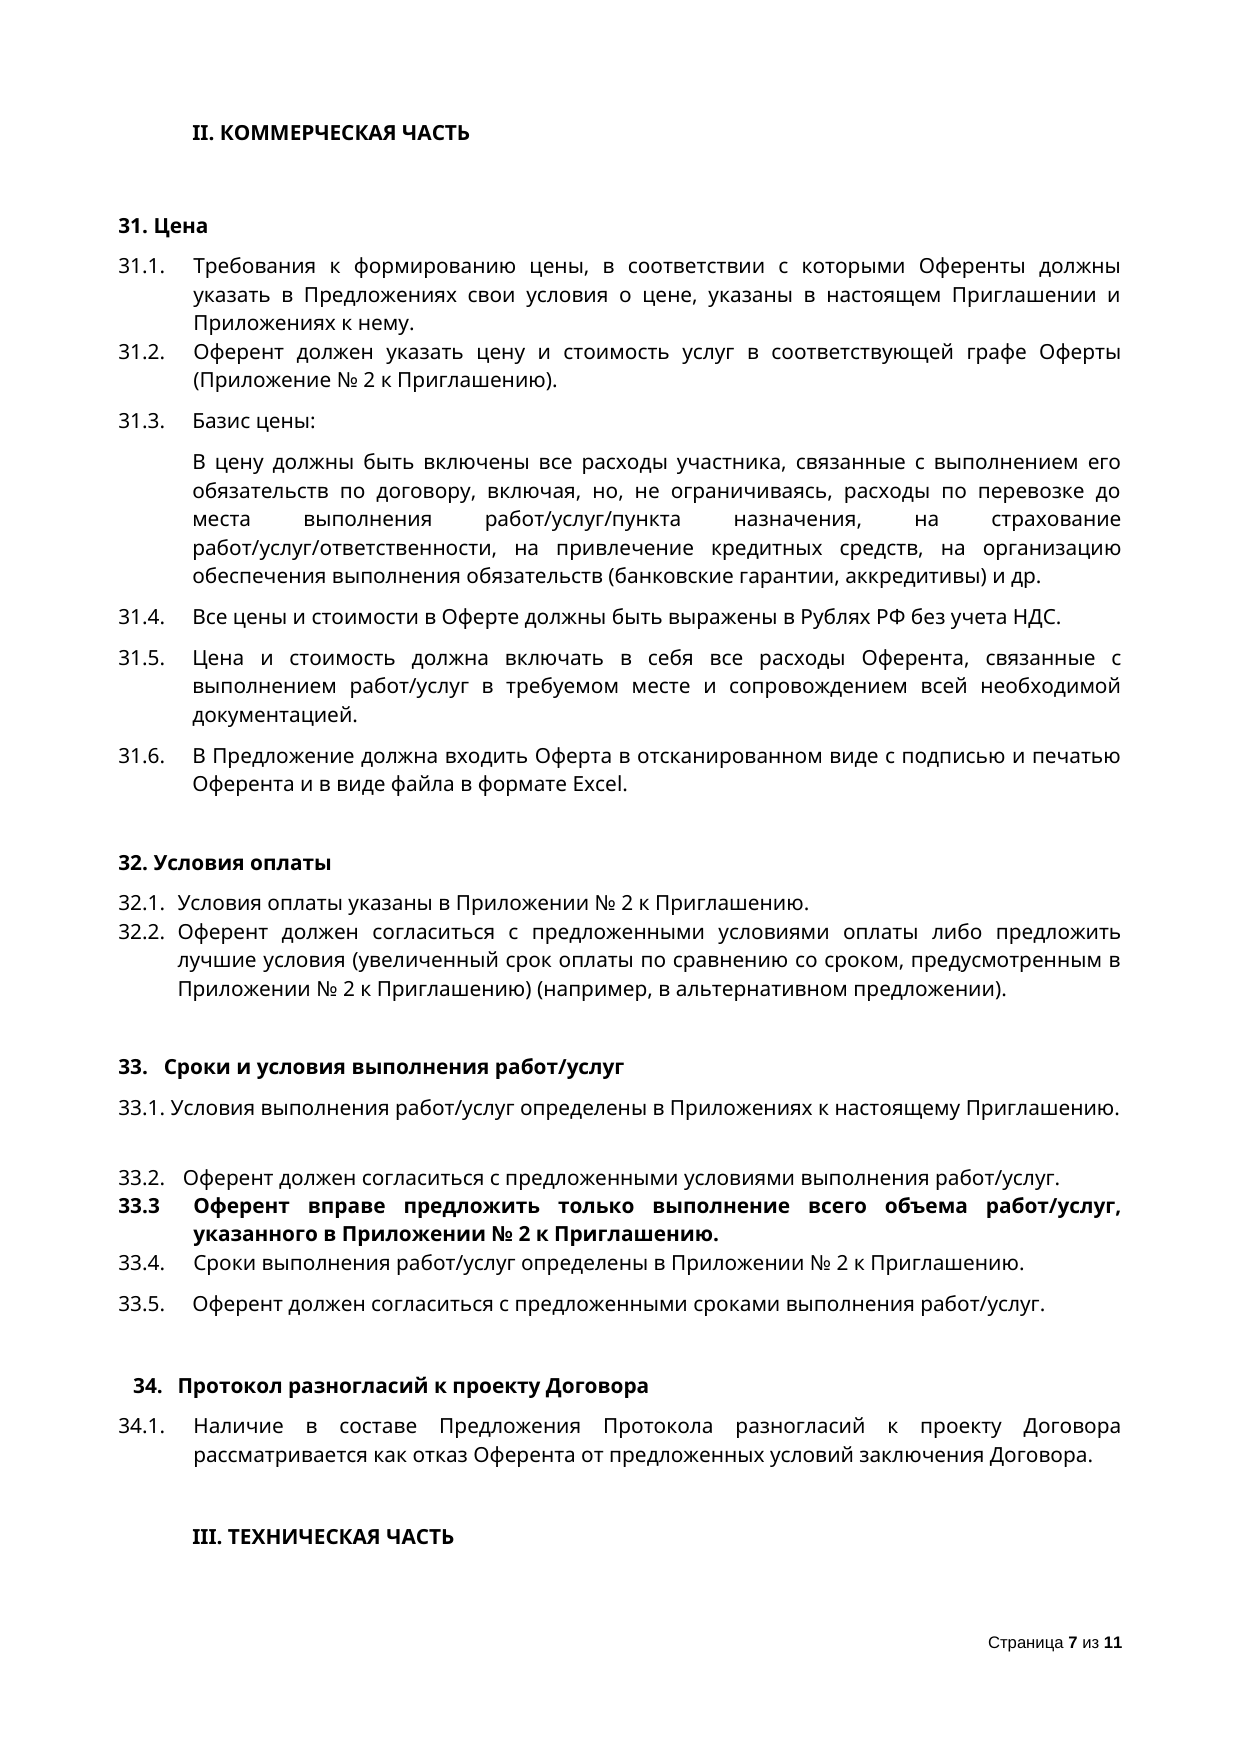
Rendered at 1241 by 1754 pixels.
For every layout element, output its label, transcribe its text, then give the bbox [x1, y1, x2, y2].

list Цена и стоимость должна включать в себя все расходы Оферента, связанные с выполнением работ/услуг в требуемом месте и сопровождением всей необходимой документацией. [118, 643, 1122, 728]
list Оферент должен согласиться с предложенными условиями выполнения работ/услуг. [118, 1163, 1122, 1191]
text В цену должны быть включены все расходы участника, связанные с выполнением его обязательств по договору, включая, но, не ограничиваясь, расходы по перевозке до места выполнения работ/услуг/пункта назначения, на страхование работ/услуг/ответственности, на привлечение кредитных средств, на организацию обеспечения выполнения обязательств (банковские гарантии, аккредитивы) и др. [192, 447, 1122, 589]
subtitle 31. Цена [118, 211, 1122, 239]
subtitle 32. Условия оплаты [118, 848, 1122, 876]
text 34. Протокол разногласий к проекту Договора [133, 1371, 1122, 1399]
list Сроки выполнения работ/услуг определены в Приложении № 2 к Приглашению. [118, 1248, 1122, 1276]
text III. ТЕХНИЧЕСКАЯ ЧАСТЬ [192, 1522, 1122, 1550]
list Наличие в составе Предложения Протокола разногласий к проекту Договора рассматривается как отказ Оферента от предложенных условий заключения Договора. [118, 1412, 1122, 1468]
list Требования к формированию цены, в соответствии с которыми Оференты должны указать в Предложениях свои условия о цене, указаны в настоящем Приглашении и Приложениях к нему. [118, 252, 1122, 337]
subtitle Сроки и условия выполнения работ/услуг [118, 1052, 1122, 1081]
list Условия оплаты указаны в Приложении № 2 к Приглашению. [118, 888, 1122, 917]
text II. КОММЕРЧЕСКАЯ ЧАСТЬ [192, 118, 1122, 147]
text 33.1. Условия выполнения работ/услуг определены в Приложениях к настоящему Приглашению. [118, 1093, 1122, 1122]
list Оферент должен согласиться с предложенными сроками выполнения работ/услуг. [118, 1289, 1122, 1317]
list Базис цены: [118, 406, 1122, 435]
list Оферент должен указать цену и стоимость услуг в соответствующей графе Оферты (Приложение № 2 к Приглашению). [118, 337, 1122, 394]
list Все цены и стоимости в Оферте должны быть выражены в Рублях РФ без учета НДС. [118, 602, 1122, 630]
list В Предложение должна входить Оферта в отсканированном виде с подписью и печатью Оферента и в виде файла в формате Excel. [118, 741, 1122, 798]
list Оферент вправе предложить только выполнение всего объема работ/услуг, указанного в Приложении № 2 к Приглашению. [118, 1191, 1122, 1248]
list Оферент должен согласиться с предложенными условиями оплаты либо предложить лучшие условия (увеличенный срок оплаты по сравнению со сроком, предусмотренным в Приложении № 2 к Приглашению) (например, в альтернативном предложении). [118, 917, 1122, 1002]
